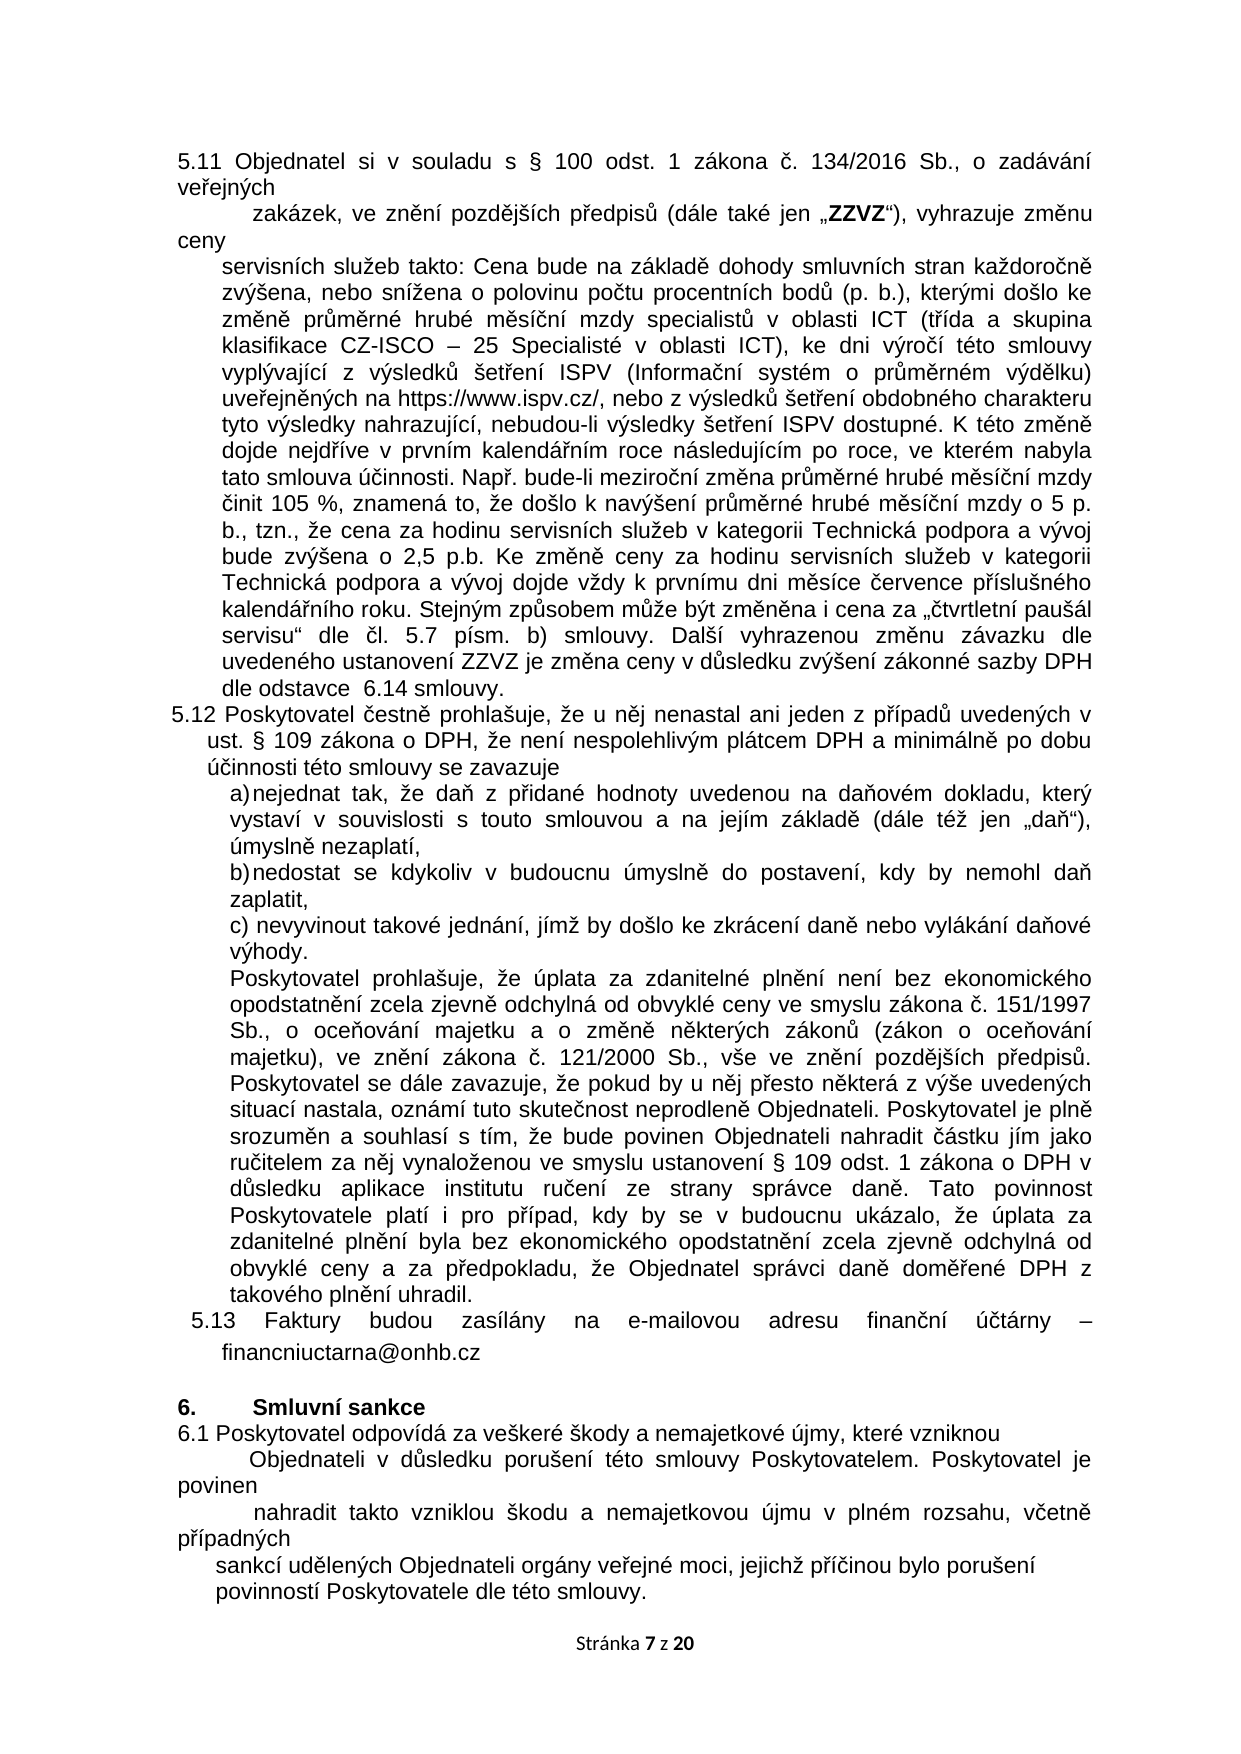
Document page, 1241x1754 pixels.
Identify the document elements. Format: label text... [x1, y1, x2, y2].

text 5.11 Objednatel si v souladu s § 100 odst. 1 zákona č. 134/2016 Sb., o zadávání veřejných [177, 148, 1093, 200]
text Objednateli v důsledku porušení této smlouvy Poskytovatelem. Poskytovatel je povinen [177, 1446, 1093, 1499]
list Smluvní sankce [177, 1393, 1093, 1420]
text nahradit takto vzniklou škodu a nemajetkovou újmu v plném rozsahu, včetně případných [177, 1499, 1093, 1552]
text servisních služeb takto: Cena bude na základě dohody smluvních stran každoročně zvýšena, nebo snížena o polovinu počtu procentních bodů (p. b.), kterými došlo ke změně průměrné hrubé měsíční mzdy specialistů v oblasti ICT (třída a skupina klasifikace CZ-ISCO – 25 Specialisté v oblasti ICT), ke dni výročí této smlouvy vyplývající z výsledků šetření ISPV (Informační systém o průměrném výdělku) uveřejněných na https://www.ispv.cz/, nebo z výsledků šetření obdobného charakteru tyto výsledky nahrazující, nebudou-li výsledky šetření ISPV dostupné. K této změně dojde nejdříve v prvním kalendářním roce následujícím po roce, ve kterém nabyla tato smlouva účinnosti. Např. bude-li meziroční změna průměrné hrubé měsíční mzdy činit 105 %, znamená to, že došlo k navýšení průměrné hrubé měsíční mzdy o 5 p. b., tzn., že cena za hodinu servisních služeb v kategorii Technická podpora a vývoj bude zvýšena o 2,5 p.b. Ke změně ceny za hodinu servisních služeb v kategorii Technická podpora a vývoj dojde vždy k prvnímu dni měsíce července příslušného kalendářního roku. Stejným způsobem může být změněna i cena za „čtvrtletní paušál servisu“ dle čl. 5.7 písm. b) smlouvy. Další vyhrazenou změnu závazku dle uvedeného ustanovení ZZVZ je změna ceny v důsledku zvýšení zákonné sazby DPH dle odstavce 6.14 smlouvy. [222, 253, 1093, 701]
text 6.1 Poskytovatel odpovídá za veškeré škody a nemajetkové újmy, které vzniknou [177, 1420, 1093, 1446]
text 5.13 Faktury budou zasílány na e-mailovou adresu finanční účtárny – financniuctarna@onhb.cz [162, 1307, 1093, 1367]
text zakázek, ve znění pozdějších předpisů (dále také jen „ZZVZ“), vyhrazuje změnu ceny [177, 200, 1093, 253]
text 5.12 Poskytovatel čestně prohlašuje, že u něj nenastal ani jeden z případů uvedených v ust. § 109 zákona o DPH, že není nespolehlivým plátcem DPH a minimálně po dobu účinnosti této smlouvy se zavazuje [162, 701, 1093, 780]
text sankcí udělených Objednateli orgány veřejné moci, jejichž příčinou bylo porušení [177, 1552, 1093, 1578]
text b) nedostat se kdykoliv v budoucnu úmyslně do postavení, kdy by nemohl daň zaplatit, [229, 859, 1093, 912]
text Poskytovatel prohlašuje, že úplata za zdanitelné plnění není bez ekonomického opodstatnění zcela zjevně odchylná od obvyklé ceny ve smyslu zákona č. 151/1997 Sb., o oceňování majetku a o změně některých zákonů (zákon o oceňování majetku), ve znění zákona č. 121/2000 Sb., vše ve znění pozdějších předpisů. Poskytovatel se dále zavazuje, že pokud by u něj přesto některá z výše uvedených situací nastala, oznámí tuto skutečnost neprodleně Objednateli. Poskytovatel je plně srozuměn a souhlasí s tím, že bude povinen Objednateli nahradit částku jím jako ručitelem za něj vynaloženou ve smyslu ustanovení § 109 odst. 1 zákona o DPH v důsledku aplikace institutu ručení ze strany správce daně. Tato povinnost Poskytovatele platí i pro případ, kdy by se v budoucnu ukázalo, že úplata za zdanitelné plnění byla bez ekonomického opodstatnění zcela zjevně odchylná od obvyklé ceny a za předpokladu, že Objednatel správci daně doměřené DPH z takového plnění uhradil. [229, 964, 1093, 1307]
text c) nevyvinout takové jednání, jímž by došlo ke zkrácení daně nebo vylákání daňové výhody. [229, 912, 1093, 964]
text a) nejednat tak, že daň z přidané hodnoty uvedenou na daňovém dokladu, který vystaví v souvislosti s touto smlouvou a na jejím základě (dále též jen „daň“), úmyslně nezaplatí, [229, 780, 1093, 859]
text povinností Poskytovatele dle této smlouvy. [177, 1578, 1093, 1604]
